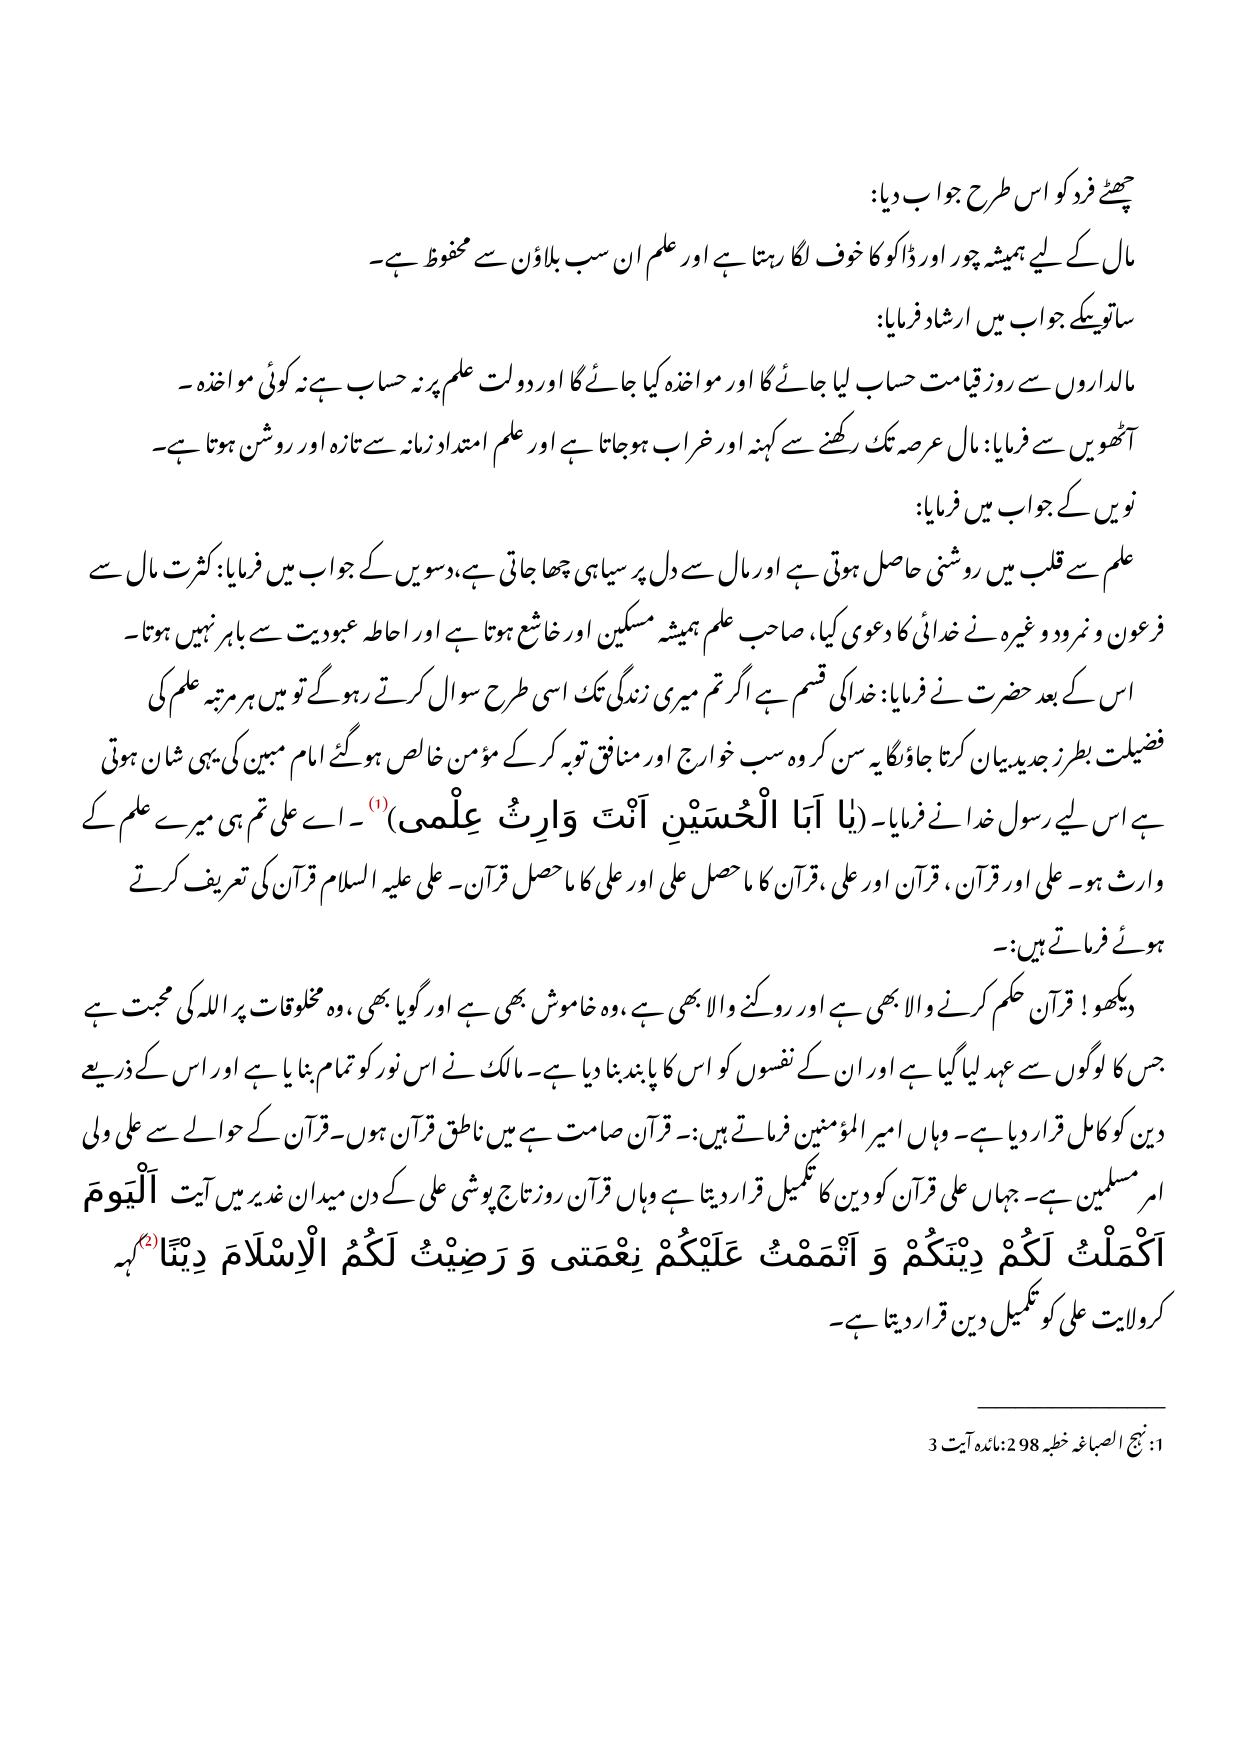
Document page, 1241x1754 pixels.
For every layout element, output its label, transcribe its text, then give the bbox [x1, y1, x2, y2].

text مال کے لیے ہمیشہ چور اور ڈاکو کا خوف لگا رہتا ہے اور علم ان سب بلاؤن سے محفوظ ہے۔ [75, 219, 1165, 281]
text چھٹے فرد کو اس طرح جوا ب دیا: [75, 156, 1165, 219]
text علم سے قلب میں روشنی حاصل ہوتی ہے اور مال سے دل پر سیاہی چھا جاتی ہے،دسویں کے جواب میں فرمایا: کثرت مال سے فرعون و نمرود و غیرہ نے خدائی کا دعوی کیا، صاحب علم ہمیشہ مسکین اور خاشع ہوتا ہے اور احاطہ عبودیت سے باہر نہیں ہوتا۔ [75, 531, 1165, 656]
text اس کے بعد حضرت نے فرمایا: خداکی قسم ہے اگر تم میری زندگی تک اسی طرح سوال کرتے رہوگے تو میں ہر مرتبہ علم کی فضیلت بطرز جدید بیان کرتا جاؤںگا یہ سن کر وہ سب خوارج اور منافق توبہ کر کے مؤمن خالص ہوگئے امام مبین کی یہی شان ہوتی ہے اس لیے رسول خدا نے فرمایا۔ (یٰا اَبَا الْحُسَيْنِ اَنْتَ وَارِثُ عِلْمی)(1) ۔ اے علی تم ہی میرے علم کے وارث ہو۔ علی اور قرآن ، قرآن اور علی ،قرآن کا ماحصل علی اور علی کا ماحصل قرآن۔ علی علیہ السلام قرآن کی تعریف کرتے ہوئے فرماتے ہیں:۔ [75, 656, 1165, 969]
text نویں کے جواب میں فرمایا: [75, 469, 1165, 531]
text ساتویںکے جواب میں ارشاد فرمایا: [75, 281, 1165, 344]
text آٹھویں سے فرمایا: مال عرصہ تک رکھنے سے کہنہ اور خراب ہوجاتا ہے اور علم امتداد زمانہ سے تازہ اور روشن ہوتا ہے۔ [75, 406, 1165, 469]
text دیکھو! قرآن حکم کرنے والا بھی ہے اور روکنے والا بھی ہے ،وہ خاموش بھی ہے اور گویا بھی ،وہ مخلوقات پر اللہ کی محبت ہے جس کا لوگوں سے عہد لیا گیا ہے اور ان کے نفسوں کو اس کا پابند بنا دیا ہے۔ مالک نے اس نور کو تمام بنا یا ہے اور اس کے ذریعے دین کو کامل قرار دیا ہے۔ وہاں امیر المؤمنین فرماتے ہیں:۔ قرآن صامت ہے میں ناطق قرآن ہوں۔قرآن کے حوالے سے علی ولی امر مسلمین ہے۔ جہاں علی قرآن کو دین کا تکمیل قرار دیتا ہے وہاں قرآن روز تاج پوشی علی کے دن میدان غدیر میں آیت اَلْيَومَ اَکْمَلْتُ لَکُمْ دِيْنَکُمْ وَ اَتْمَمْتُ عَلَيْکُمْ نِعْمَتی وَ رَضِيْتُ لَکُمُ الْاِسْلَامَ دِيْنًا(2)کہہ کرولایت علی کو تکمیل دین قرار دیتا ہے۔ [75, 969, 1165, 1344]
text مالداروں سے روز قیامت حساب لیا جائے گا اور مواخذہ کیا جائے گا اور دولت علم پر نہ حساب ہے نہ کوئی مواخذہ ۔ [75, 344, 1165, 406]
text ____________________ 1: نہج الصباغہ خطبہ 98 2:مائدہ آیت 3 [75, 1369, 1165, 1462]
